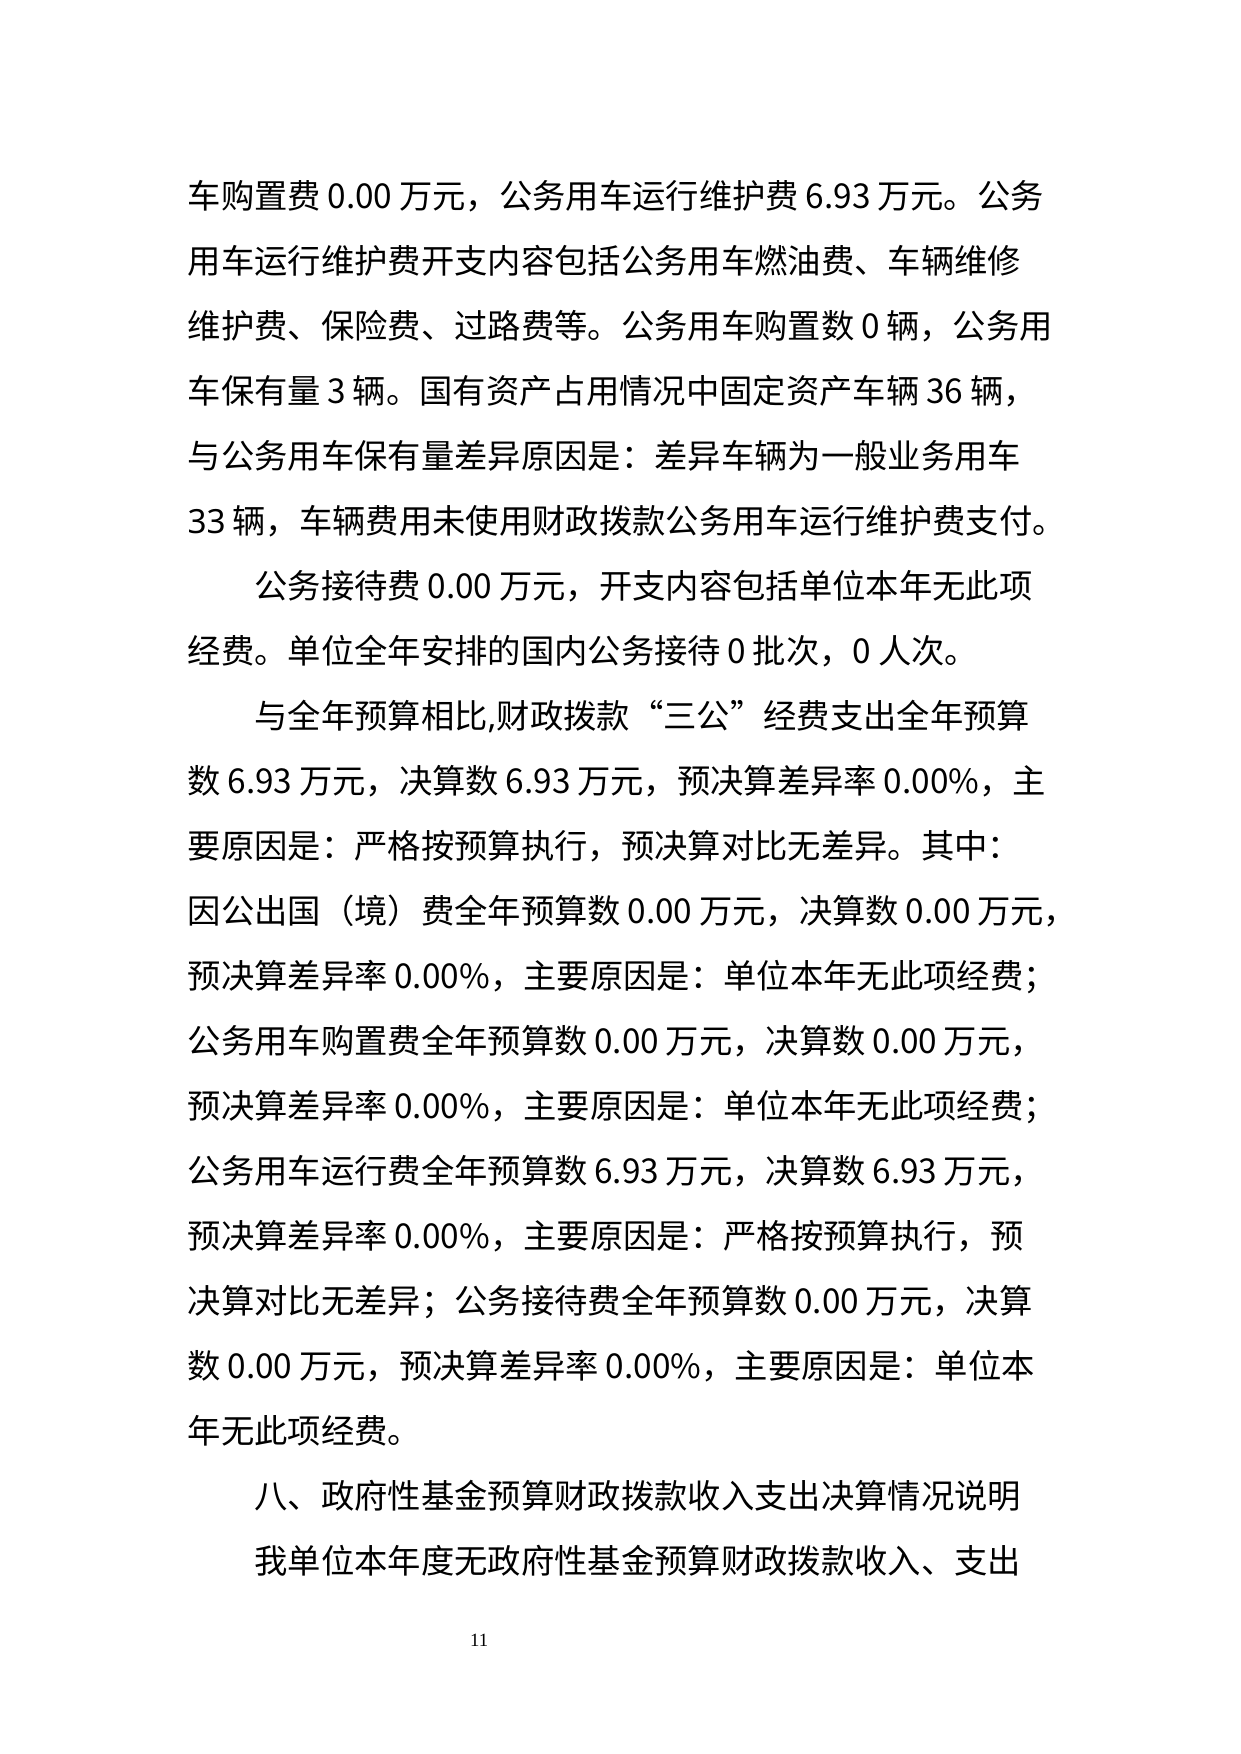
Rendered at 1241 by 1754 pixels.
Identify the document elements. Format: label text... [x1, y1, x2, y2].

text 公务接待费0.00万元，开支内容包括单位本年无此项经费。单位全年安排的国内公务接待0批次，0人次。 [187, 552, 1053, 682]
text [187, 162, 1053, 552]
text 与全年预算相比,财政拨款“三公”经费支出全年预算数6.93万元，决算数6.93万元，预决算差异率0.00%，主要原因是：严格按预算执行，预决算对比无差异。其中：因公出国（境）费全年预算数0.00万元，决算数0.00万元，预决算差异率0.00%，主要原因是：单位本年无此项经费；公务用车购置费全年预算数0.00万元，决算数0.00万元，预决算差异率0.00%，主要原因是：单位本年无此项经费；公务用车运行费全年预算数6.93万元，决算数6.93万元，预决算差异率0.00%，主要原因是：严格按预算执行，预决算对比无差异；公务接待费全年预算数0.00万元，决算数0.00万元，预决算差异率0.00%，主要原因是：单位本年无此项经费。 [187, 682, 1053, 1462]
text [187, 1527, 1053, 1592]
text 八、政府性基金预算财政拨款收入支出决算情况说明 [187, 1462, 1053, 1527]
